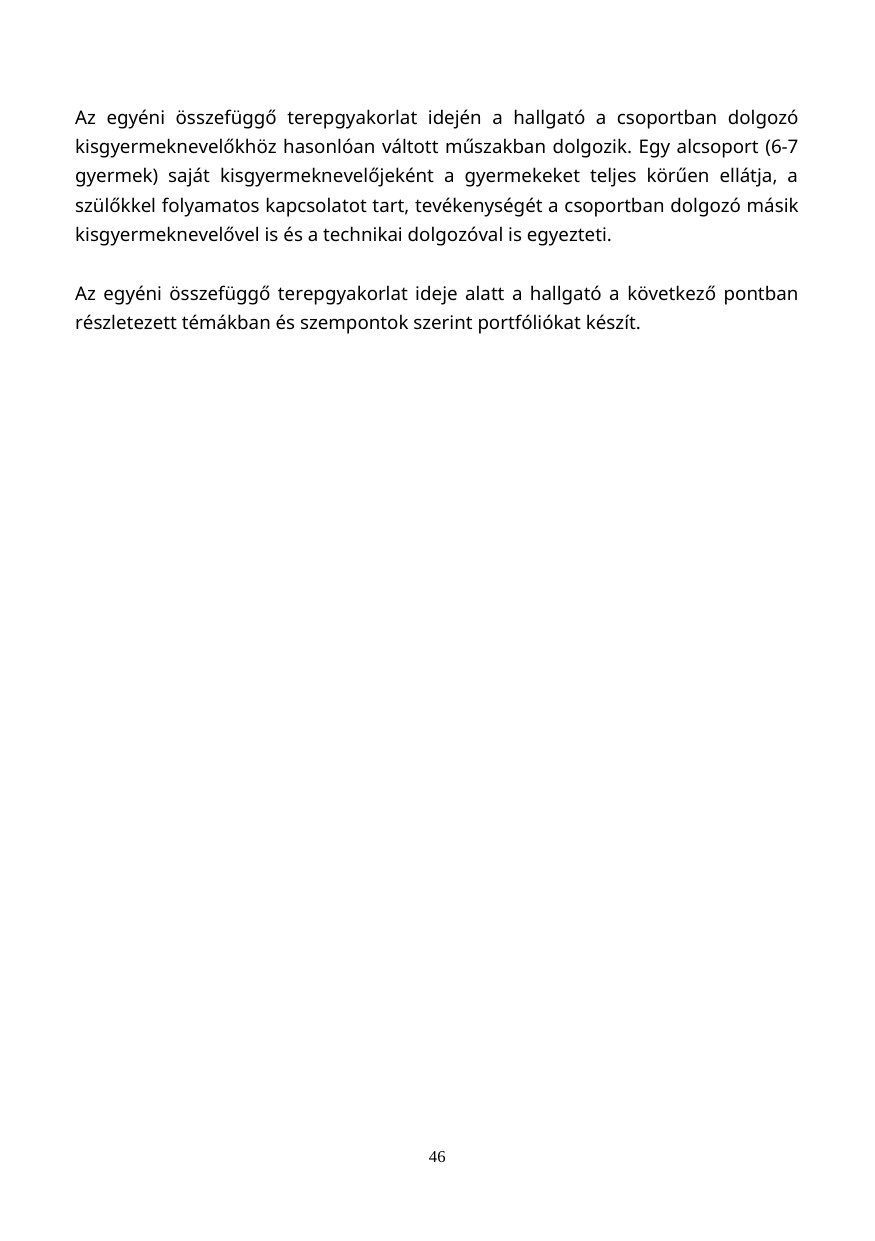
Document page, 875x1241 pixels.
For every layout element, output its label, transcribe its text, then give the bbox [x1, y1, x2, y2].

text Az egyéni összefüggő terepgyakorlat idején a hallgató a csoportban dolgozó kisgyermeknevelőkhöz hasonlóan váltott műszakban dolgozik. Egy alcsoport (6-7 gyermek) saját kisgyermeknevelőjeként a gyermekeket teljes körűen ellátja, a szülőkkel folyamatos kapcsolatot tart, tevékenységét a csoportban dolgozó másik kisgyermeknevelővel is és a technikai dolgozóval is egyezteti. [75, 104, 799, 247]
text Az egyéni összefüggő terepgyakorlat ideje alatt a hallgató a következő pontban részletezett témákban és szempontok szerint portfóliókat készít. [75, 280, 799, 335]
